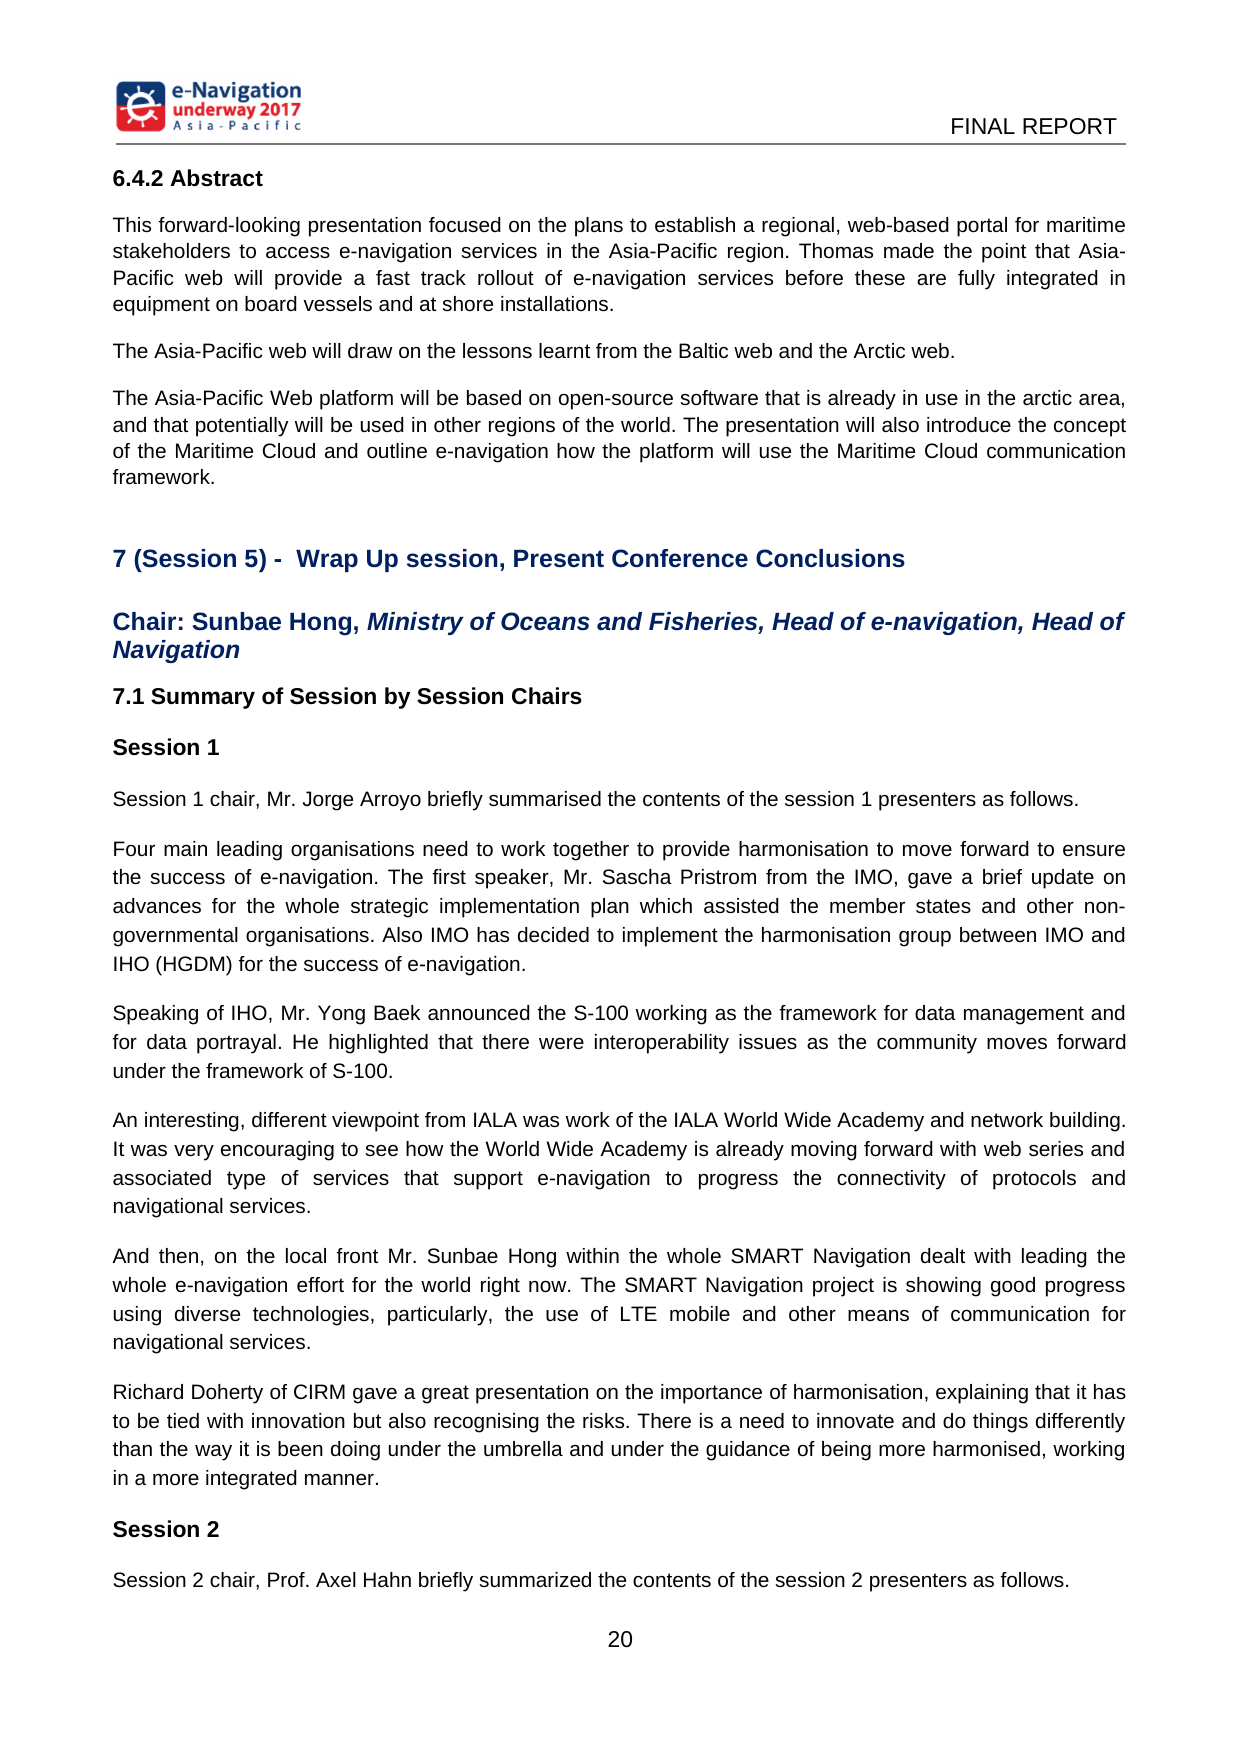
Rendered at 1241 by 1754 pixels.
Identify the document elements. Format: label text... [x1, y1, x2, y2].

text Richard Doherty of CIRM gave a great presentation on the importance of harmonisation, explaining that it has to be tied with innovation but also recognising the risks. There is a need to innovate and do things differently than the way it is been doing under the umbrella and under the guidance of being more harmonised, working in a more integrated manner. [112, 1380, 1128, 1490]
text The Asia-Pacific web will draw on the lessons learnt from the Baltic web and the Arctic web. [112, 339, 1128, 363]
text This forward-looking presentation focused on the plans to establish a regional, web-based portal for maritime stakeholders to access e-navigation services in the Asia-Pacific region. Thomas made the point that Asia-Pacific web will provide a fast track rollout of e-navigation services before these are fully integrated in equipment on board vessels and at shore installations. [112, 213, 1128, 316]
text An interesting, different viewpoint from IALA was work of the IALA World Wide Academy and network building. It was very encouraging to see how the World Wide Academy is already moving forward with web series and associated type of services that support e-navigation to progress the connectivity of protocols and navigational services. [112, 1108, 1128, 1218]
text The Asia-Pacific Web platform will be based on open-source software that is already in use in the arctic area, and that potentially will be used in other regions of the world. The presentation will also introduce the concept of the Maritime Cloud and outline e-navigation how the platform will use the Maritime Cloud communication framework. [112, 386, 1128, 489]
text Session 1 [112, 734, 1128, 761]
text 6.4.2 Abstract [112, 165, 1128, 192]
picture [112, 75, 302, 135]
text And then, on the local front Mr. Sunbae Hong within the whole SMART Navigation dealt with leading the whole e-navigation effort for the world right now. The SMART Navigation project is showing good progress using diverse technologies, particularly, the use of LTE mobile and other means of communication for navigational services. [112, 1244, 1128, 1354]
text 7.1 Summary of Session by Session Chairs [112, 683, 1128, 710]
text Four main leading organisations need to work together to provide harmonisation to move forward to ensure the success of e-navigation. The first speaker, Mr. Sascha Pristrom from the IMO, gave a brief update on advances for the whole strategic implementation plan which assisted the member states and other non-governmental organisations. Also IMO has decided to implement the harmonisation group between IMO and IHO (HGDM) for the success of e-navigation. [112, 836, 1128, 975]
text Session 1 chair, Mr. Jorge Arroyo briefly summarised the contents of the session 1 presenters as follows. [112, 787, 1128, 811]
text Session 2 [112, 1516, 1128, 1542]
text Speaking of IHO, Mr. Yong Baek announced the S-100 working as the framework for data management and for data portrayal. He highlighted that there were interoperability issues as the community moves forward under the framework of S-100. [112, 1001, 1128, 1082]
text Chair: Sunbae Hong, Ministry of Oceans and Fisheries, Head of e-navigation, Head of Navigation [112, 607, 1128, 664]
text 7 (Session 5) - Wrap Up session, Present Conference Conclusions [112, 544, 1128, 573]
text Session 2 chair, Prof. Axel Hahn briefly summarized the contents of the session 2 presenters as follows. [112, 1568, 1128, 1592]
